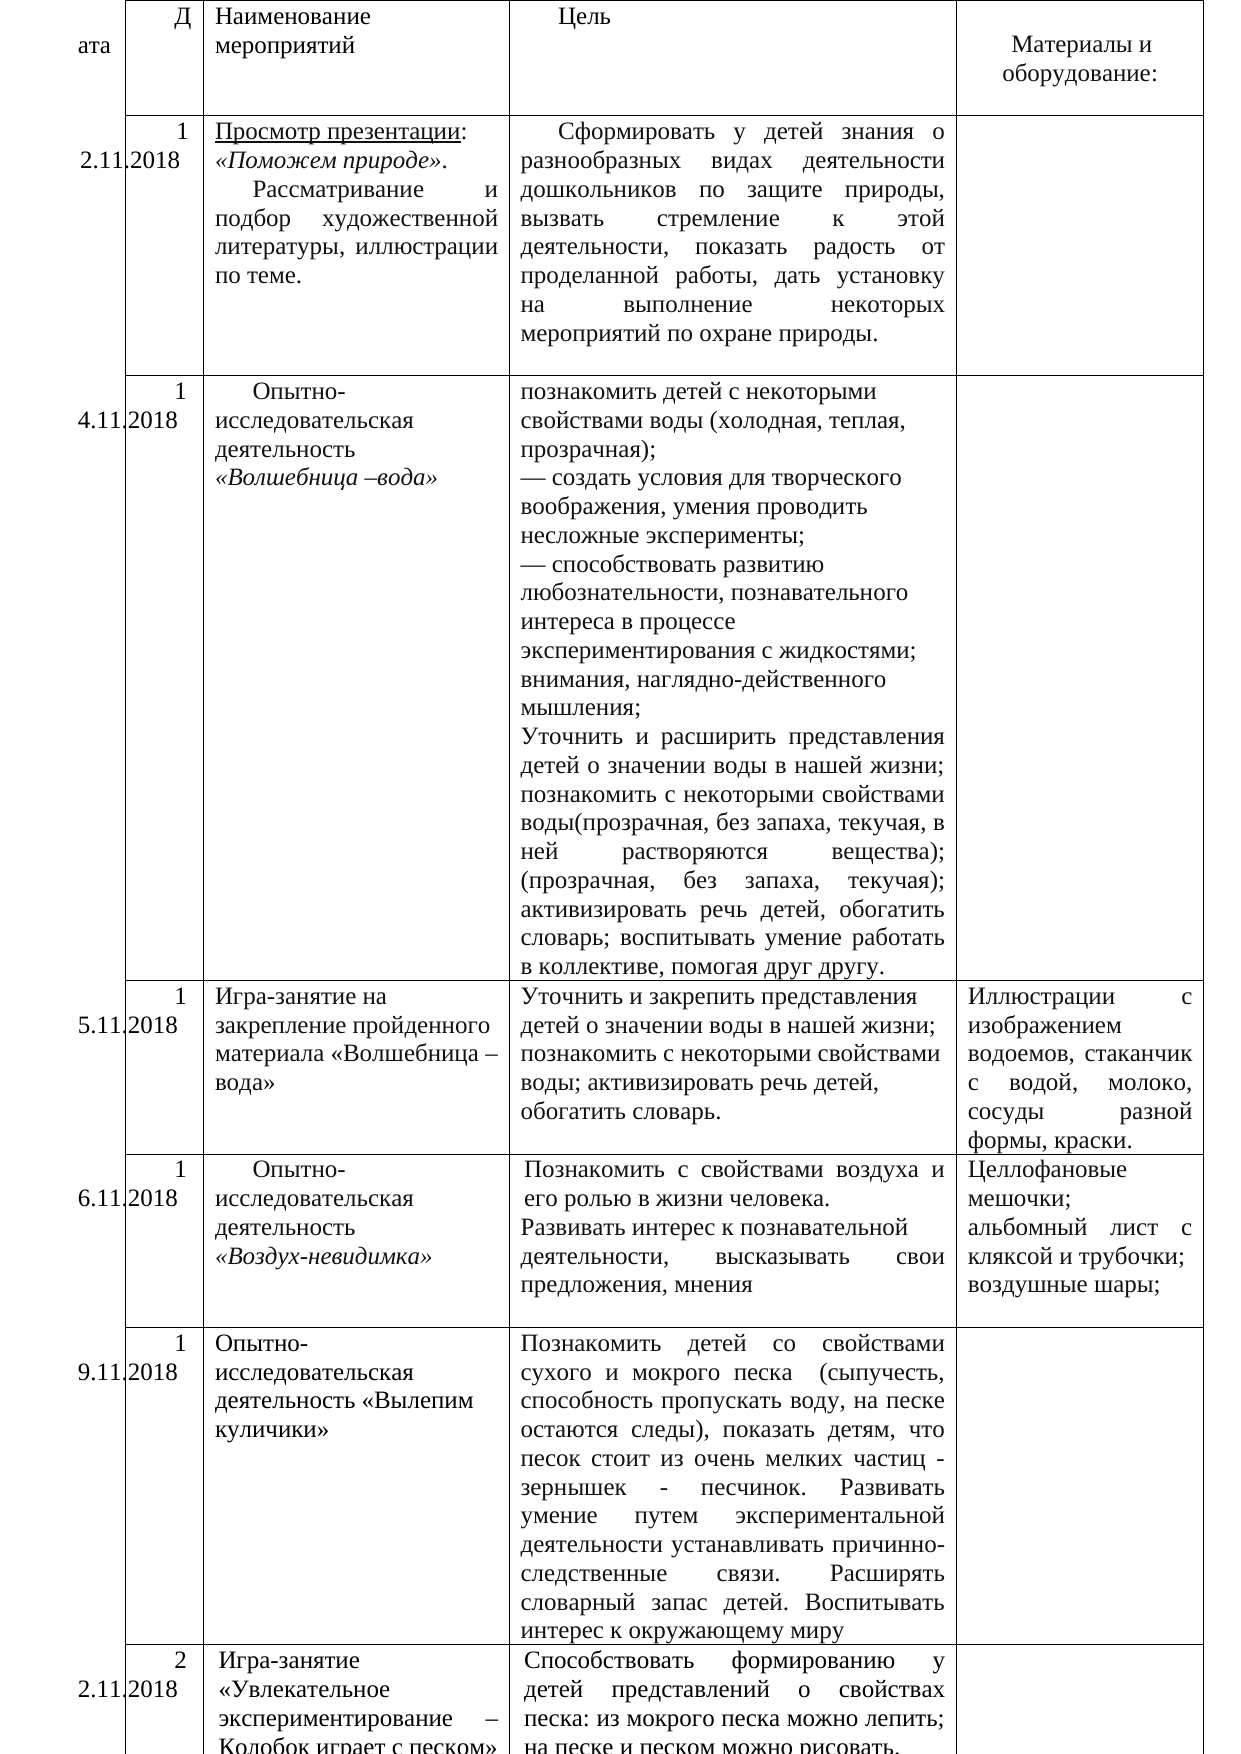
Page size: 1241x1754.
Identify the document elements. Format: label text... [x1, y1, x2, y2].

table_header Дата [126, 1, 203, 115]
table_cell Просмотр презентации: «Поможем природе». Рассматривание и подбор художественной литературы, иллюстрации по теме. [204, 116, 509, 375]
table_cell [957, 376, 1203, 980]
table_header Цель [510, 1, 956, 115]
table_cell Познакомить детей со свойствами сухого и мокрого песка (сыпучесть, способность пропускать воду, на песке остаются следы), показать детям, что песок стоит из очень мелких частиц - зернышек - песчинок. Развивать умение путем экспериментальной деятельности устанавливать причинно-следственные связи. Расширять словарный запас детей. Воспитывать интерес к окружающему миру [510, 1328, 956, 1644]
table_cell [957, 1645, 1203, 1754]
table_cell 15.11.2018 [126, 981, 203, 1153]
table_cell [957, 1328, 1203, 1644]
table_cell Игра-занятие на закрепление пройденного материала «Волшебница –вода» [204, 981, 509, 1153]
table_cell познакомить детей с некоторыми свойствами воды (холодная, теплая, прозрачная); — создать условия для творческого воображения, умения проводить несложные эксперименты; — способствовать развитию любознательности, познавательного интереса в процессе экспериментирования с жидкостями; внимания, наглядно-действенного мышления; Уточнить и расширить представления детей о значении воды в нашей жизни; познакомить с некоторыми свойствами воды(прозрачная, без запаха, текучая, в ней растворяются вещества);(прозрачная, без запаха, текучая); активизировать речь детей, обогатить словарь; воспитывать умение работать в коллективе, помогая друг другу. [510, 376, 956, 980]
table_cell [957, 116, 1203, 375]
table_cell Опытно-исследовательская деятельность «Волшебница –вода» [204, 376, 509, 980]
table_cell Уточнить и закрепить представления детей о значении воды в нашей жизни; познакомить с некоторыми свойствами воды; активизировать речь детей, обогатить словарь. [510, 981, 956, 1153]
table_cell 22.11.2018 [126, 1645, 203, 1754]
table_cell Целлофановые мешочки; альбомный лист с кляксой и трубочки; воздушные шары; [957, 1155, 1203, 1327]
table_cell Познакомить с свойствами воздуха и его ролью в жизни человека. Развивать интерес к познавательной деятельности, высказывать свои предложения, мнения [510, 1155, 956, 1327]
table_cell Иллюстрации с изображением водоемов, стаканчик с водой, молоко, сосуды разной формы, краски. [957, 981, 1203, 1153]
table_cell 12.11.2018 [126, 116, 203, 375]
table_cell Способствовать формированию у детей представлений о свойствах песка: из мокрого песка можно лепить; на песке и песком можно рисовать. Побуждать высказывать свои предложения и суждения; экспериментальным путем находить решение проблемы. Развивать тактильную чувствительность и мелкую моторику рук. Вызывать положительные эмоции, связанные с новыми впечатлениями. [510, 1645, 956, 1754]
table_cell 19.11.2018 [126, 1328, 203, 1644]
table_header Материалы и оборудование: [957, 1, 1203, 115]
table_cell Игра-занятие «Увлекательное экспериментирование – Колобок играет с песком» [204, 1645, 509, 1754]
table_cell 16.11.2018 [126, 1155, 203, 1327]
table_cell 14.11.2018 [126, 376, 203, 980]
table_header Наименование мероприятий [204, 1, 509, 115]
table_cell Опытно-исследовательская деятельность «Воздух-невидимка» [204, 1155, 509, 1327]
table_cell Опытно-исследовательская деятельность «Вылепим куличики» [204, 1328, 509, 1644]
table_cell Сформировать у детей знания о разнообразных видах деятельности дошкольников по защите природы, вызвать стремление к этой деятельности, показать радость от проделанной работы, дать установку на выполнение некоторых мероприятий по охране природы. [510, 116, 956, 375]
